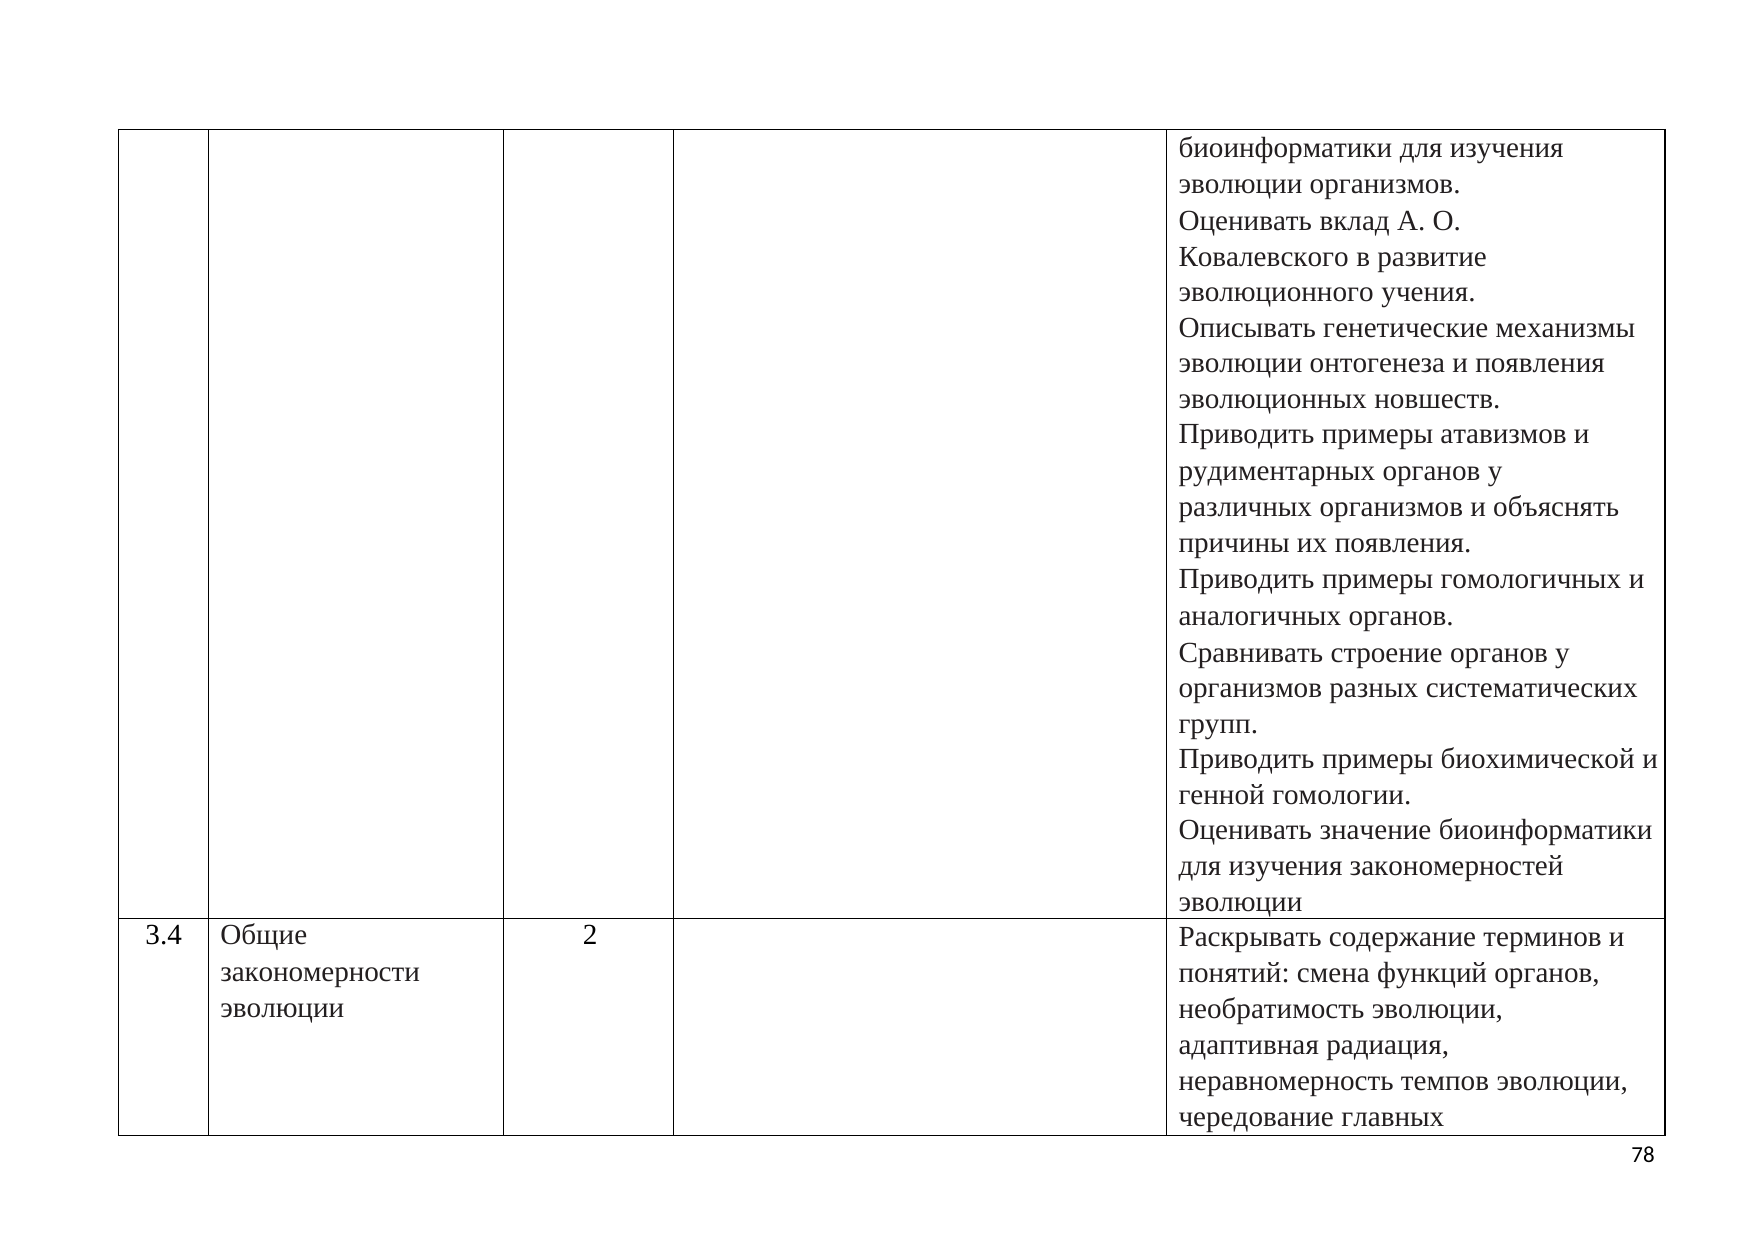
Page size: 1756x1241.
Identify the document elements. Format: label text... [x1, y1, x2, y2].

table_header [209, 130, 503, 918]
table_header [674, 130, 1166, 918]
table_header биоинформатики для изучения эволюции организмов. Оценивать вклад А. О. Ковалевского в развитие эволюционного учения. Описывать генетические механизмы эволюции онтогенеза и появления эволюционных новшеств. Приводить примеры атавизмов и рудиментарных органов у различных организмов и объяснять причины их появления. Приводить примеры гомологичных и аналогичных органов. Сравнивать строение органов у организмов разных систематических групп. Приводить примеры биохимической и генной гомологии. Оценивать значение биоинформатики для изучения закономерностей эволюции [1167, 130, 1664, 918]
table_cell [1167, 919, 1664, 1135]
table_header [504, 130, 673, 918]
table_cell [209, 919, 503, 1135]
table_cell 2 [504, 919, 673, 1135]
table_cell [674, 919, 1166, 1135]
table_header [119, 130, 208, 918]
table_cell 3.4 [119, 919, 208, 1135]
